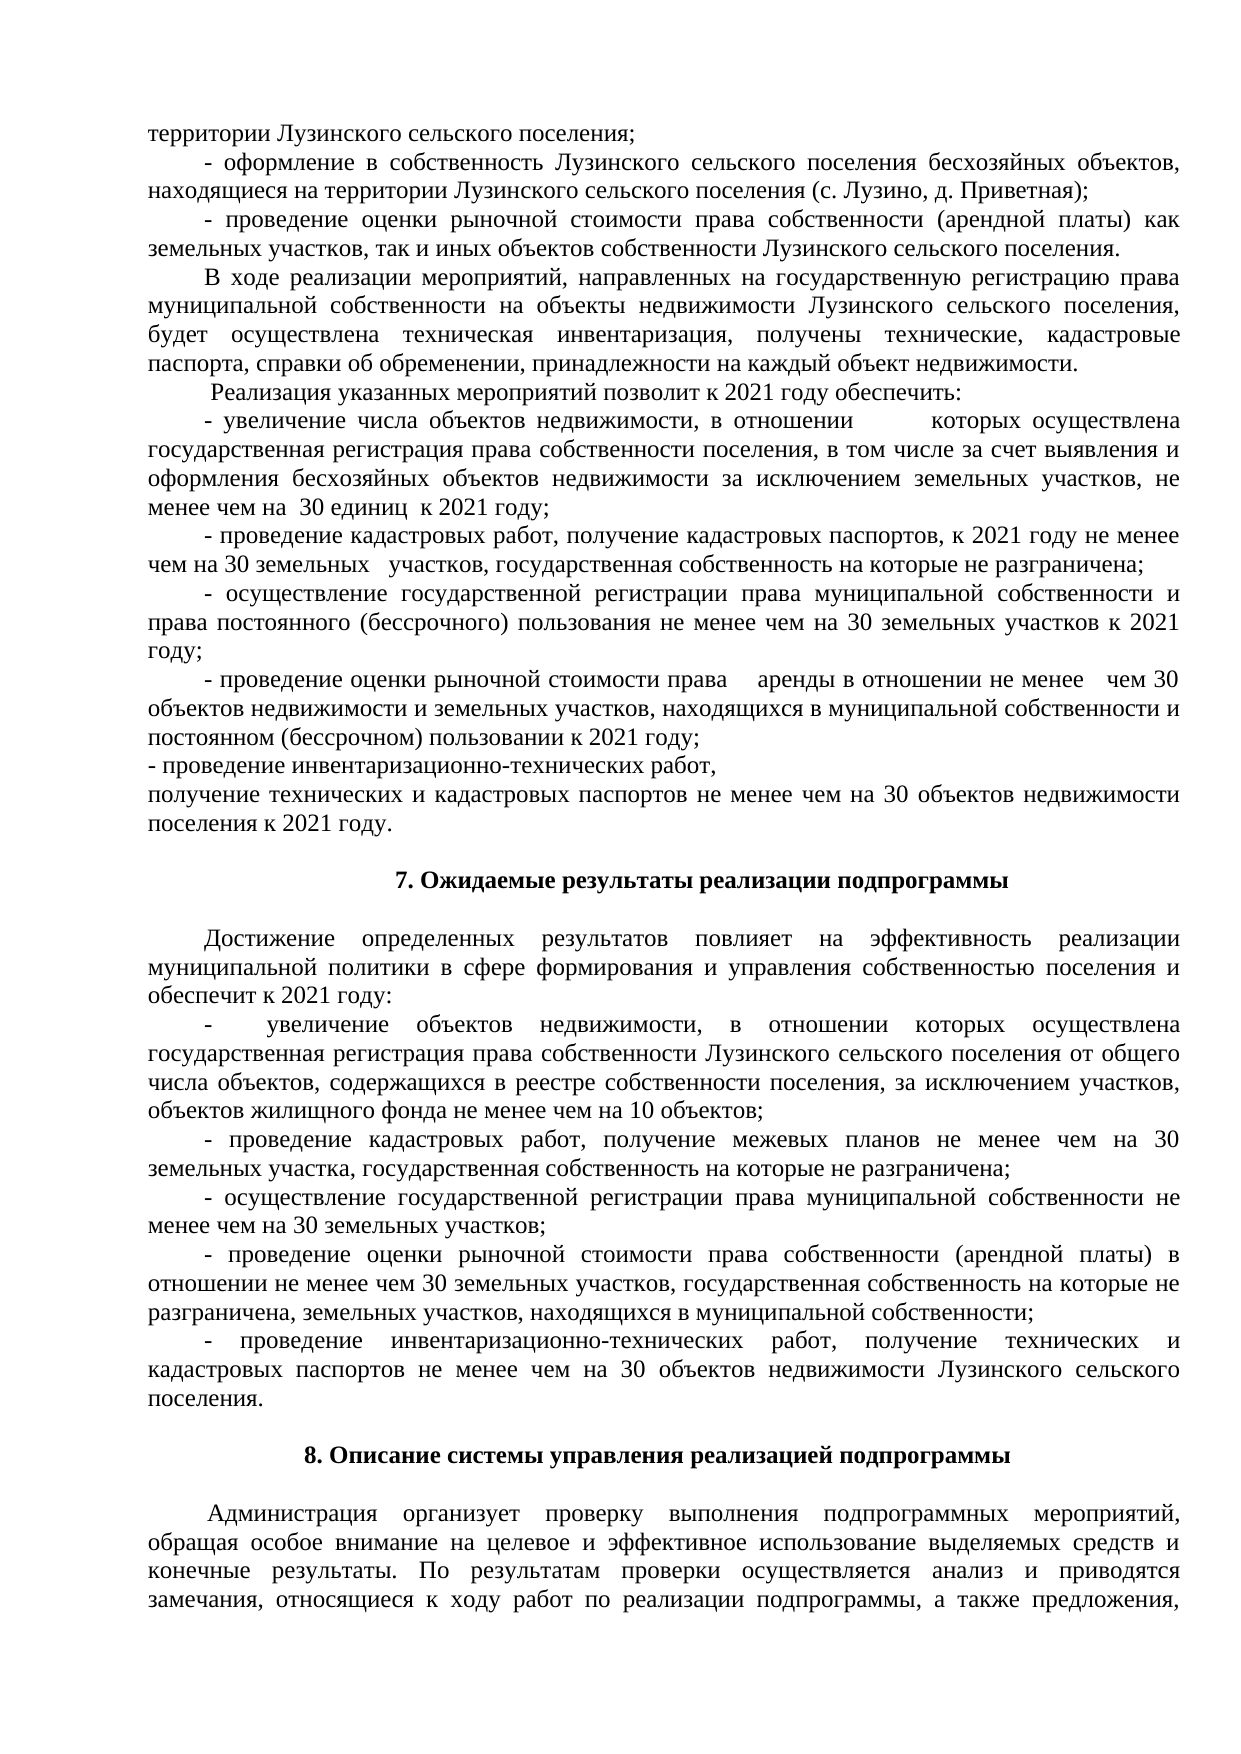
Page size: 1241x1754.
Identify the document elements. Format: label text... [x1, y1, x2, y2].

text 7. Ожидаемые результаты реализации подпрограммы [223, 866, 1181, 894]
text - проведение инвентаризационно-технических работ, [148, 751, 1181, 779]
text - осуществление государственной регистрации права муниципальной собственности не менее чем на 30 земельных участков; [148, 1182, 1181, 1239]
text - проведение оценки рыночной стоимости права собственности (арендной платы) в отношении не менее чем 30 земельных участков, государственная собственность на которые не разграничена, земельных участков, находящихся в муниципальной собственности; [148, 1239, 1181, 1326]
text - проведение оценки рыночной стоимости права аренды в отношении не менее чем 30 объектов недвижимости и земельных участков, находящихся в муниципальной собственности и постоянном (бессрочном) пользовании к 2021 году; [148, 664, 1181, 751]
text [148, 118, 1181, 147]
text - проведение оценки рыночной стоимости права собственности (арендной платы) как земельных участков, так и иных объектов собственности Лузинского сельского поселения. [148, 204, 1181, 262]
text Реализация указанных мероприятий позволит к 2021 году обеспечить: [148, 377, 1181, 406]
text - оформление в собственность Лузинского сельского поселения бесхозяйных объектов, находящиеся на территории Лузинского сельского поселения (с. Лузино, д. Приветная); [148, 147, 1181, 204]
text - проведение кадастровых работ, получение межевых планов не менее чем на 30 земельных участка, государственная собственность на которые не разграничена; [148, 1124, 1181, 1182]
text 8. Описание системы управления реализацией подпрограммы [223, 1441, 1181, 1469]
text получение технических и кадастровых паспортов не менее чем на 30 объектов недвижимости поселения к 2021 году. [148, 779, 1181, 837]
text - осуществление государственной регистрации права муниципальной собственности и права постоянного (бессрочного) пользования не менее чем на 30 земельных участков к 2021 году; [148, 578, 1181, 664]
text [148, 1498, 1181, 1613]
text - увеличение объектов недвижимости, в отношении которых осуществлена государственная регистрация права собственности Лузинского сельского поселения от общего числа объектов, содержащихся в реестре собственности поселения, за исключением участков, объектов жилищного фонда не менее чем на 10 объектов; [148, 1009, 1181, 1124]
text - увеличение числа объектов недвижимости, в отношении которых осуществлена государственная регистрация права собственности поселения, в том числе за счет выявления и оформления бесхозяйных объектов недвижимости за исключением земельных участков, не менее чем на 30 единиц к 2021 году; [148, 406, 1181, 521]
text В ходе реализации мероприятий, направленных на государственную регистрацию права муниципальной собственности на объекты недвижимости Лузинского сельского поселения, будет осуществлена техническая инвентаризация, получены технические, кадастровые паспорта, справки об обременении, принадлежности на каждый объект недвижимости. [148, 262, 1181, 377]
text Достижение определенных результатов повлияет на эффективность реализации муниципальной политики в сфере формирования и управления собственностью поселения и обеспечит к 2021 году: [148, 923, 1181, 1009]
text - проведение кадастровых работ, получение кадастровых паспортов, к 2021 году не менее чем на 30 земельных участков, государственная собственность на которые не разграничена; [148, 521, 1181, 578]
text - проведение инвентаризационно-технических работ, получение технических и кадастровых паспортов не менее чем на 30 объектов недвижимости Лузинского сельского поселения. [148, 1326, 1181, 1412]
